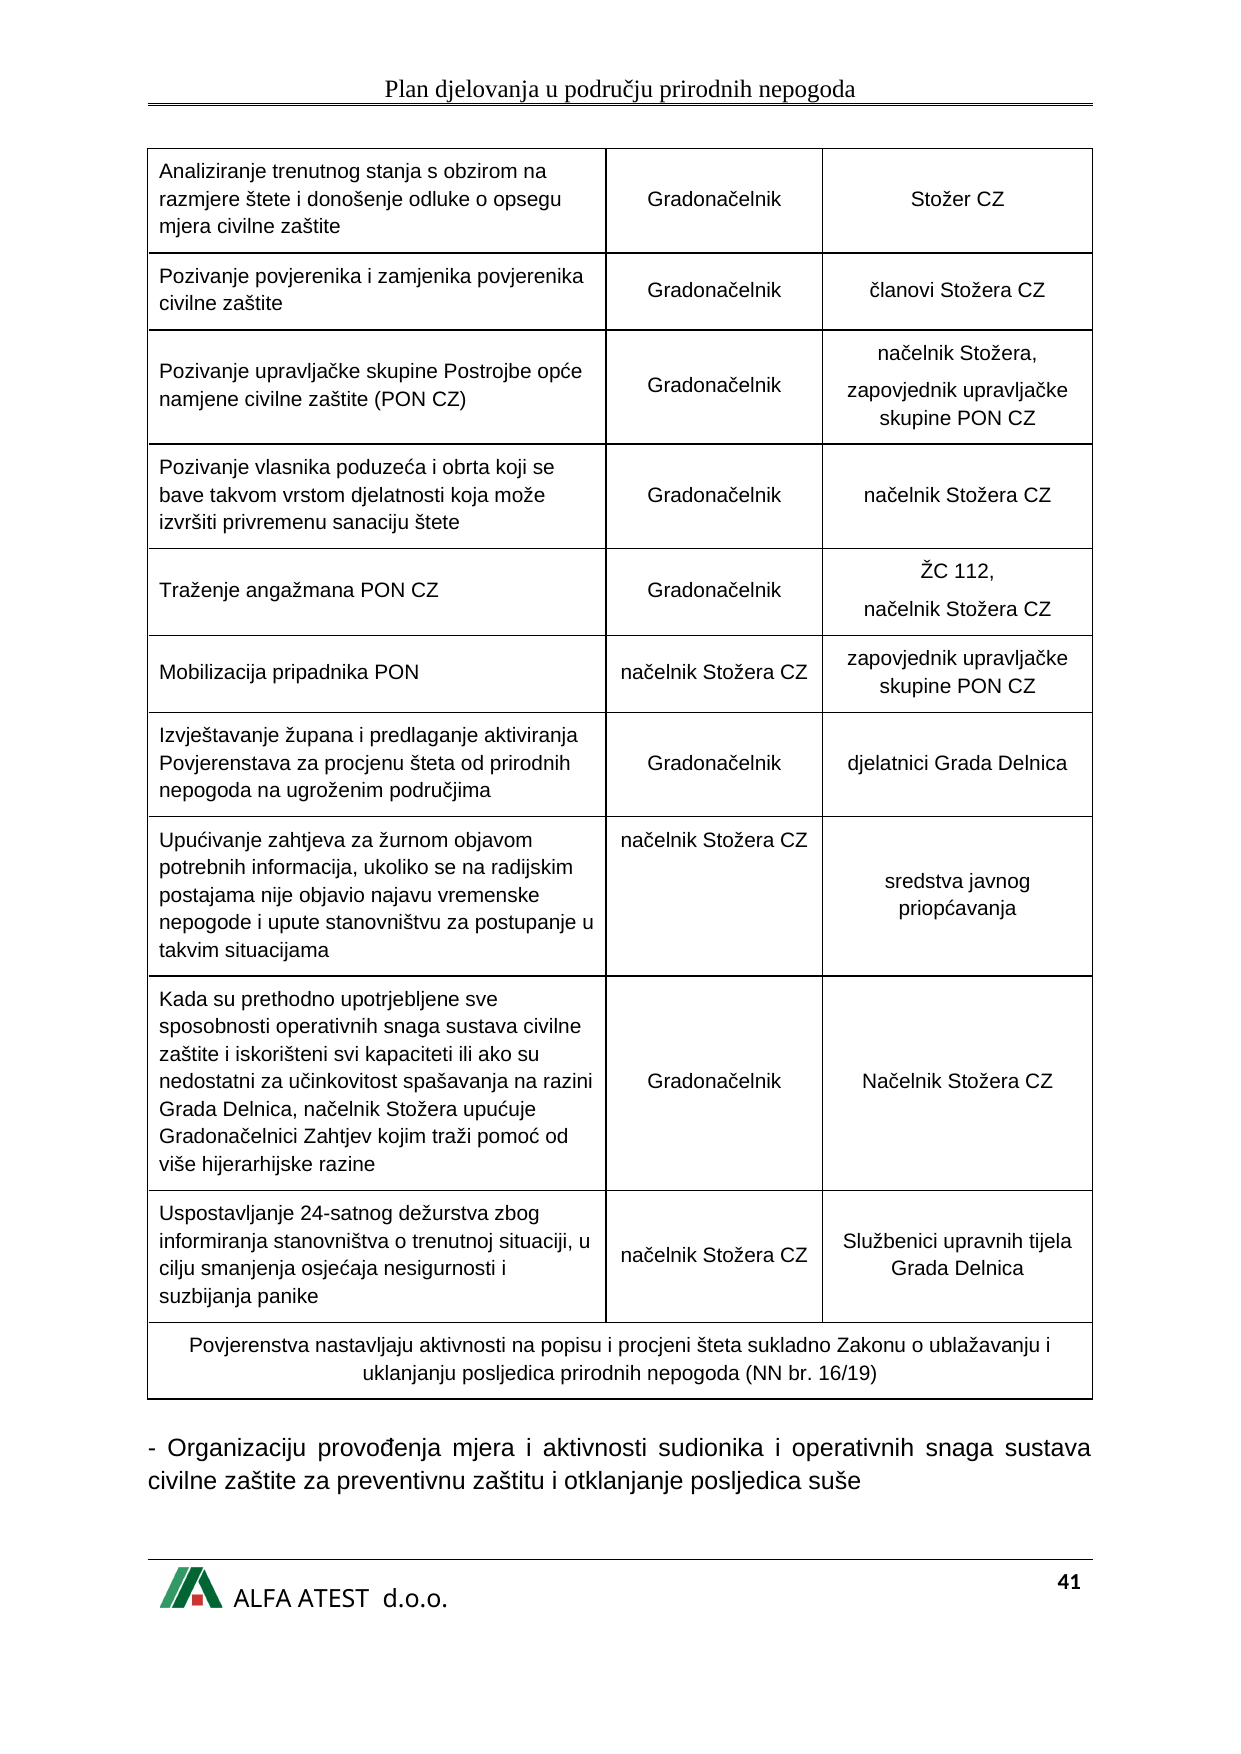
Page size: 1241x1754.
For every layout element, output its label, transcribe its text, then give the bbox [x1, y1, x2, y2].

table_cell Traženje angažmana PON CZ [148, 549, 605, 634]
table_cell Gradonačelnik [607, 977, 822, 1189]
table_cell članovi Stožera CZ [823, 254, 1092, 329]
table_cell zapovjednik upravljačke skupine PON CZ [823, 636, 1092, 711]
table_cell Kada su prethodno upotrjebljene sve sposobnosti operativnih snaga sustava civilne zaštite i iskorišteni svi kapaciteti ili ako su nedostatni za učinkovitost spašavanja na razini Grada Delnica, načelnik Stožera upućuje Gradonačelnici Zahtjev kojim traži pomoć od više hijerarhijske razine [148, 976, 605, 1189]
table_cell Mobilizacija pripadnika PON [148, 636, 605, 711]
text - Organizaciju provođenja mjera i aktivnosti sudionika i operativnih snaga sustava civilne zaštite za preventivnu zaštitu i otklanjanje posljedica suše [148, 1433, 1092, 1495]
table_cell djelatnici Grada Delnica [823, 713, 1092, 816]
table_cell Gradonačelnik [607, 445, 822, 548]
table_cell Gradonačelnik [607, 331, 822, 443]
table_cell načelnik Stožera CZ [607, 817, 822, 975]
table_cell načelnik Stožera, zapovjednik upravljačke skupine PON CZ [823, 331, 1092, 443]
table_cell Gradonačelnik [607, 549, 822, 634]
table_cell Gradonačelnik [607, 254, 822, 329]
table_cell Pozivanje povjerenika i zamjenika povjerenika civilne zaštite [148, 253, 605, 329]
table_cell Stožer CZ [823, 149, 1092, 252]
picture [159, 1567, 223, 1608]
table_cell Analiziranje trenutnog stanja s obzirom na razmjere štete i donošenje odluke o opsegu mjera civilne zaštite [148, 149, 605, 252]
table_cell Pozivanje upravljačke skupine Postrojbe opće namjene civilne zaštite (PON CZ) [148, 330, 605, 443]
table_cell Upućivanje zahtjeva za žurnom objavom potrebnih informacija, ukoliko se na radijskim postajama nije objavio najavu vremenske nepogode i upute stanovništvu za postupanje u takvim situacijama [148, 817, 605, 975]
table_cell sredstva javnog priopćavanja [823, 817, 1092, 975]
table_cell načelnik Stožera CZ [607, 636, 822, 711]
table_cell Načelnik Stožera CZ [823, 977, 1092, 1189]
table_cell načelnik Stožera CZ [607, 1191, 822, 1321]
table_cell Gradonačelnik [607, 713, 822, 816]
table_cell Uspostavljanje 24-satnog dežurstva zbog informiranja stanovništva o trenutnoj situaciji, u cilju smanjenja osjećaja nesigurnosti i suzbijanja panike [148, 1191, 605, 1321]
table_cell Gradonačelnik [607, 149, 822, 252]
table_cell Pozivanje vlasnika poduzeća i obrta koji se bave takvom vrstom djelatnosti koja može izvršiti privremenu sanaciju štete [148, 444, 605, 548]
table_cell Povjerenstva nastavljaju aktivnosti na popisu i procjeni šteta sukladno Zakonu o ublažavanju i uklanjanju posljedica prirodnih nepogoda (NN br. 16/19) [148, 1323, 1092, 1398]
table_cell ŽC 112, načelnik Stožera CZ [823, 549, 1092, 634]
table_cell Službenici upravnih tijela Grada Delnica [823, 1191, 1092, 1321]
table_cell načelnik Stožera CZ [823, 445, 1092, 548]
table_cell Izvještavanje župana i predlaganje aktiviranja Povjerenstava za procjenu šteta od prirodnih nepogoda na ugroženim područjima [148, 713, 605, 816]
